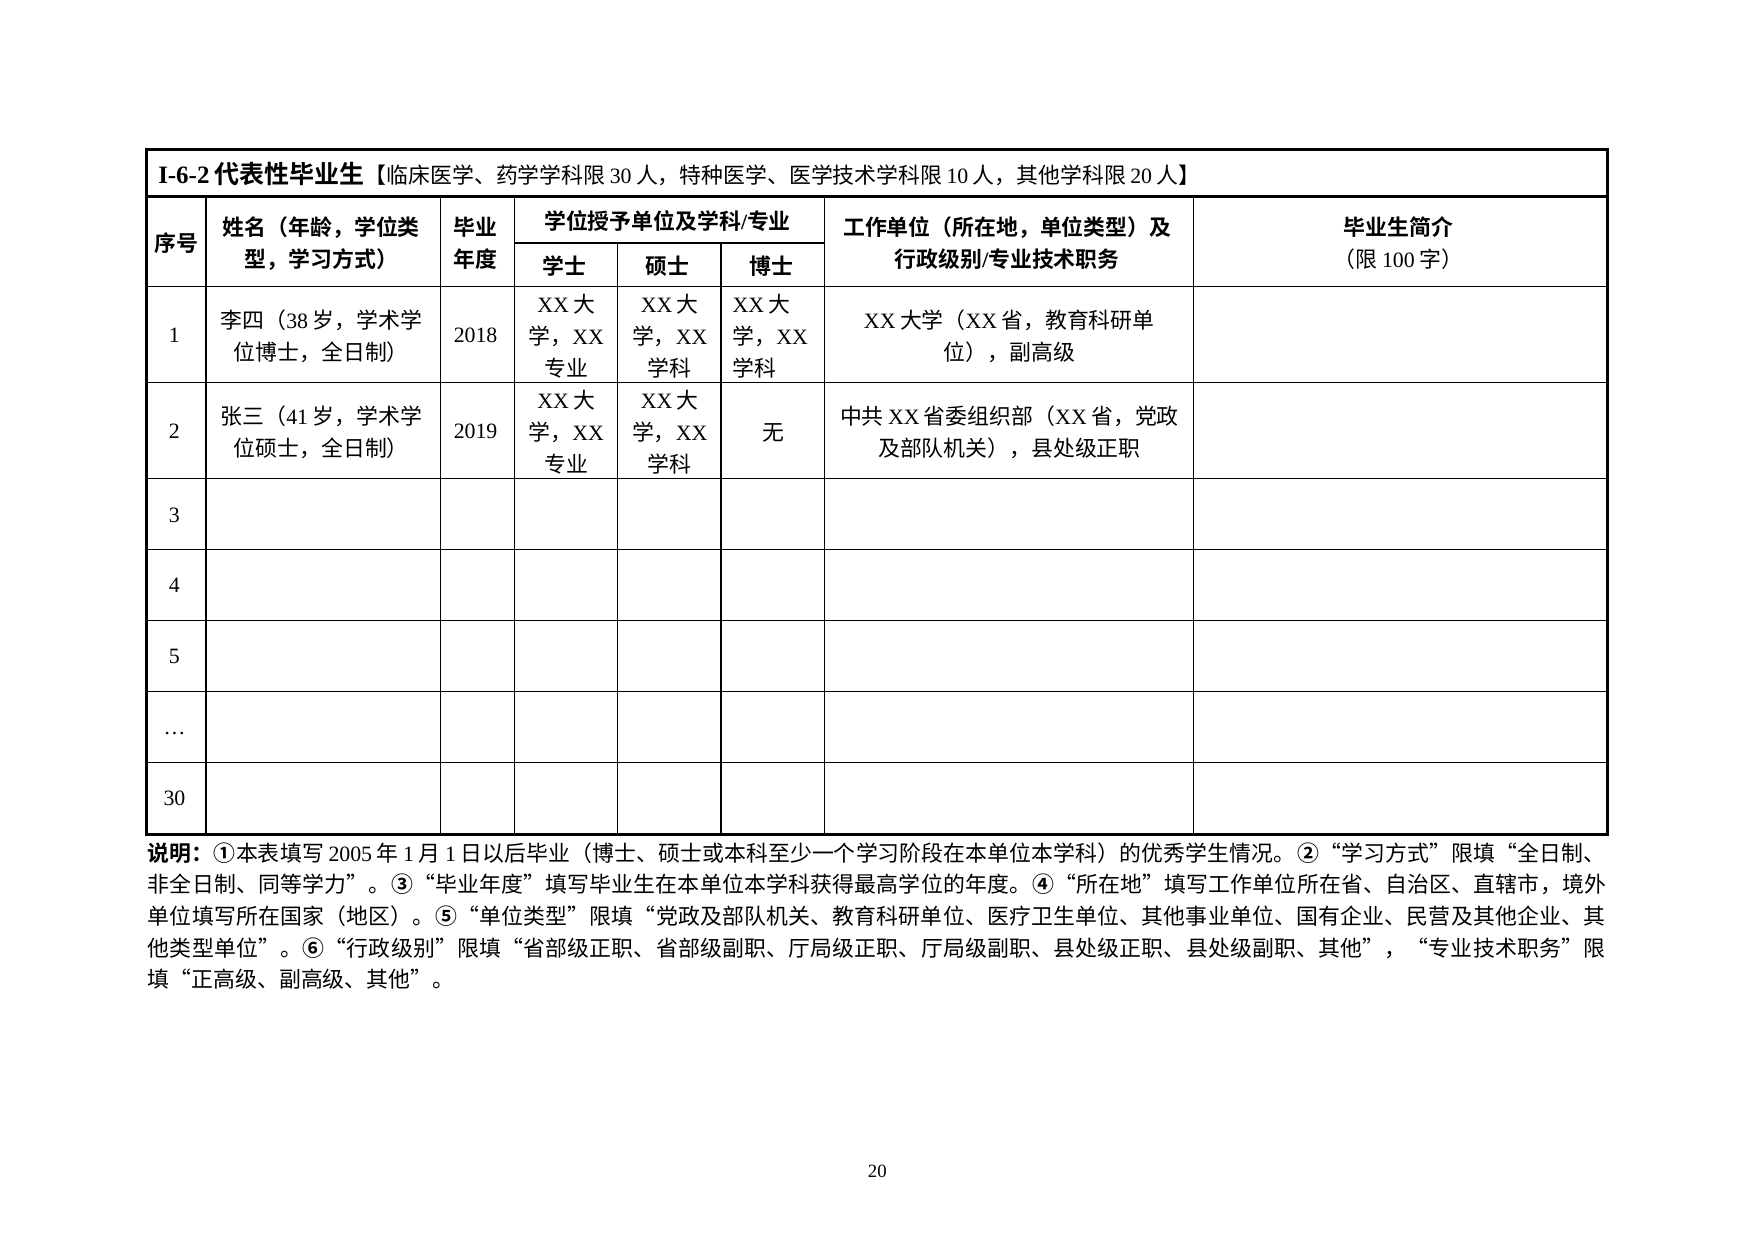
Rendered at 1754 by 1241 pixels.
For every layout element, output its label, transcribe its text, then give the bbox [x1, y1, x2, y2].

table_cell [207, 763, 440, 832]
table_cell [825, 479, 1193, 549]
table_cell 学士 [515, 244, 617, 286]
table_cell [1194, 550, 1606, 620]
table_cell … [148, 692, 205, 762]
table_cell [722, 550, 824, 620]
table_cell [1194, 287, 1606, 382]
table_cell 2019 [441, 383, 514, 478]
table_cell 30 [148, 763, 205, 832]
table_cell 博士 [722, 244, 824, 286]
table_cell [722, 763, 824, 832]
table_cell [1194, 692, 1606, 762]
table_cell XX大学，XX专业 [515, 287, 617, 382]
table_cell [441, 621, 514, 691]
table_cell XX大学，XX专业 [515, 383, 617, 478]
table_cell [618, 763, 720, 832]
table_cell 5 [148, 621, 205, 691]
text 说明：①本表填写2005年1月1日以后毕业（博士、硕士或本科至少一个学习阶段在本单位本学科）的优秀学生情况。②“学习方式”限填“全日制、非全日制、同等学力”。③“毕业年度”填写毕业生在本单位本学科获得最高学位的年度。④“所在地”填写工作单位所在省、自治区、直辖市，境外单位填写所在国家（地区）。⑤“单位类型”限填“党政及部队机关、教育科研单位、医疗卫生单位、其他事业单位、国有企业、民营及其他企业、其他类型单位”。⑥“行政级别”限填“省部级正职、省部级副职、厅局级正职、厅局级副职、县处级正职、县处级副职、其他”，“专业技术职务”限填“正高级、副高级、其他”。 [148, 836, 1606, 994]
table_cell [722, 692, 824, 762]
table_cell [1194, 383, 1606, 478]
table_cell [207, 479, 440, 549]
table_cell [722, 621, 824, 691]
table_cell [1194, 479, 1606, 549]
table_cell [515, 692, 617, 762]
table_cell [441, 550, 514, 620]
table_cell [825, 763, 1193, 832]
table_cell [618, 621, 720, 691]
table_cell [618, 692, 720, 762]
table_cell XX大学，XX学科 [618, 287, 720, 382]
table_cell 毕业年度 [441, 198, 514, 286]
table_cell 工作单位（所在地，单位类型）及 行政级别/专业技术职务 [825, 198, 1193, 286]
table_cell [441, 692, 514, 762]
table_cell [441, 479, 514, 549]
table_cell [618, 479, 720, 549]
table_cell [515, 479, 617, 549]
table_cell 学位授予单位及学科/专业 [515, 198, 824, 242]
table_cell [1194, 763, 1606, 832]
table_cell 李四（38岁，学术学位博士，全日制） [207, 287, 440, 382]
table_cell 毕业生简介 （限100字） [1194, 198, 1606, 286]
table_cell 1 [148, 287, 205, 382]
table_header I-6-2代表性毕业生【临床医学、药学学科限30人，特种医学、医学技术学科限10人，其他学科限20人】 [148, 151, 1606, 195]
table_cell 硕士 [618, 244, 720, 286]
table_cell [207, 692, 440, 762]
table_cell 序号 [148, 198, 205, 286]
table_cell [515, 621, 617, 691]
table_cell 2018 [441, 287, 514, 382]
table_cell XX大学，XX学科 [722, 287, 824, 382]
table_cell [825, 550, 1193, 620]
table_cell XX大学（XX省，教育科研单位），副高级 [825, 287, 1193, 382]
table_cell [515, 763, 617, 832]
table_cell [825, 621, 1193, 691]
table_cell 4 [148, 550, 205, 620]
table_cell 姓名（年龄，学位类型，学习方式） [207, 198, 440, 286]
table_cell [1194, 621, 1606, 691]
table_cell 中共XX省委组织部（XX省，党政及部队机关），县处级正职 [825, 383, 1193, 478]
table_cell [722, 479, 824, 549]
table_cell [207, 621, 440, 691]
table_cell [207, 550, 440, 620]
table_cell XX大学，XX学科 [618, 383, 720, 478]
table_cell [618, 550, 720, 620]
table_cell [515, 550, 617, 620]
table_cell 无 [722, 383, 824, 478]
table_cell 3 [148, 479, 205, 549]
table_cell [825, 692, 1193, 762]
table_cell 张三（41岁，学术学位硕士，全日制） [207, 383, 440, 478]
table_cell [441, 763, 514, 832]
table_cell 2 [148, 383, 205, 478]
